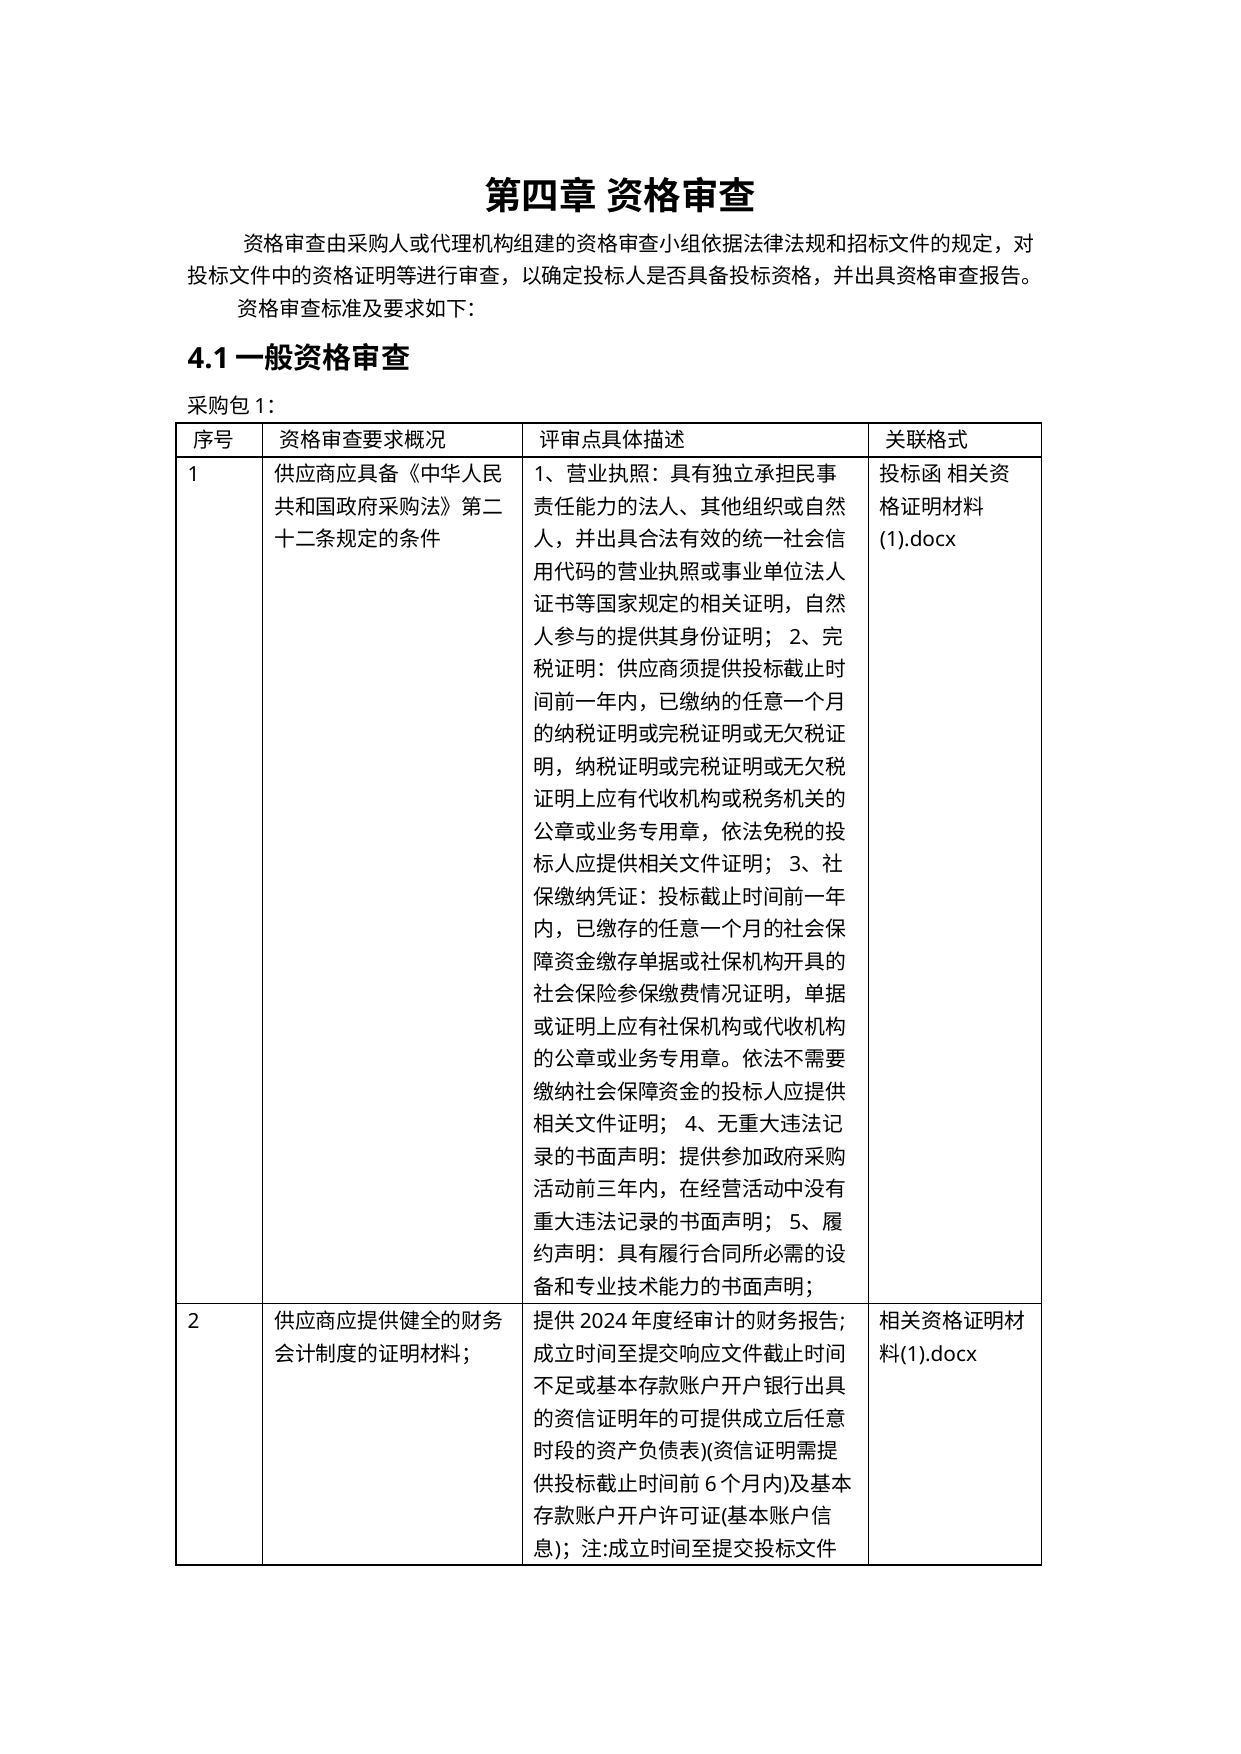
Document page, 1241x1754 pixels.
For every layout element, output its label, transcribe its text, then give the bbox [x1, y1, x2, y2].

table_header 序号 [177, 424, 262, 456]
table_header 资格审查要求概况 [263, 424, 522, 456]
table_cell 2 [177, 1304, 262, 1564]
table_cell 1、营业执照：具有独立承担民事责任能力的法人、其他组织或自然人，并出具合法有效的统一社会信用代码的营业执照或事业单位法人证书等国家规定的相关证明，自然人参与的提供其身份证明； 2、完税证明：供应商须提供投标截止时间前一年内，已缴纳的任意一个月的纳税证明或完税证明或无欠税证明，纳税证明或完税证明或无欠税证明上应有代收机构或税务机关的公章或业务专用章，依法免税的投标人应提供相关文件证明； 3、社保缴纳凭证：投标截止时间前一年内，已缴存的任意一个月的社会保障资金缴存单据或社保机构开具的社会保险参保缴费情况证明，单据或证明上应有社保机构或代收机构的公章或业务专用章。依法不需要缴纳社会保障资金的投标人应提供相关文件证明； 4、无重大违法记录的书面声明：提供参加政府采购活动前三年内，在经营活动中没有重大违法记录的书面声明； 5、履约声明：具有履行合同所必需的设备和专业技术能力的书面声明； [523, 458, 868, 1303]
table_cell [263, 1304, 522, 1564]
text 第四章 资格审查 [187, 162, 1053, 227]
text 4.1一般资格审查 [187, 324, 1053, 389]
text 资格审查标准及要求如下： [187, 292, 1053, 324]
table_cell 投标函 相关资格证明材料(1).docx [869, 458, 1041, 1303]
table_cell 相关资格证明材料(1).docx [869, 1304, 1041, 1564]
text 资格审查由采购人或代理机构组建的资格审查小组依据法律法规和招标文件的规定，对投标文件中的资格证明等进行审查，以确定投标人是否具备投标资格，并出具资格审查报告。 [187, 227, 1053, 292]
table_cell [523, 1304, 868, 1564]
table_header 评审点具体描述 [523, 424, 868, 456]
table_cell 供应商应具备《中华人民共和国政府采购法》第二十二条规定的条件 [263, 458, 522, 1303]
table_header 关联格式 [869, 424, 1041, 456]
text 采购包1： [187, 389, 1053, 422]
table_cell 1 [177, 458, 262, 1303]
